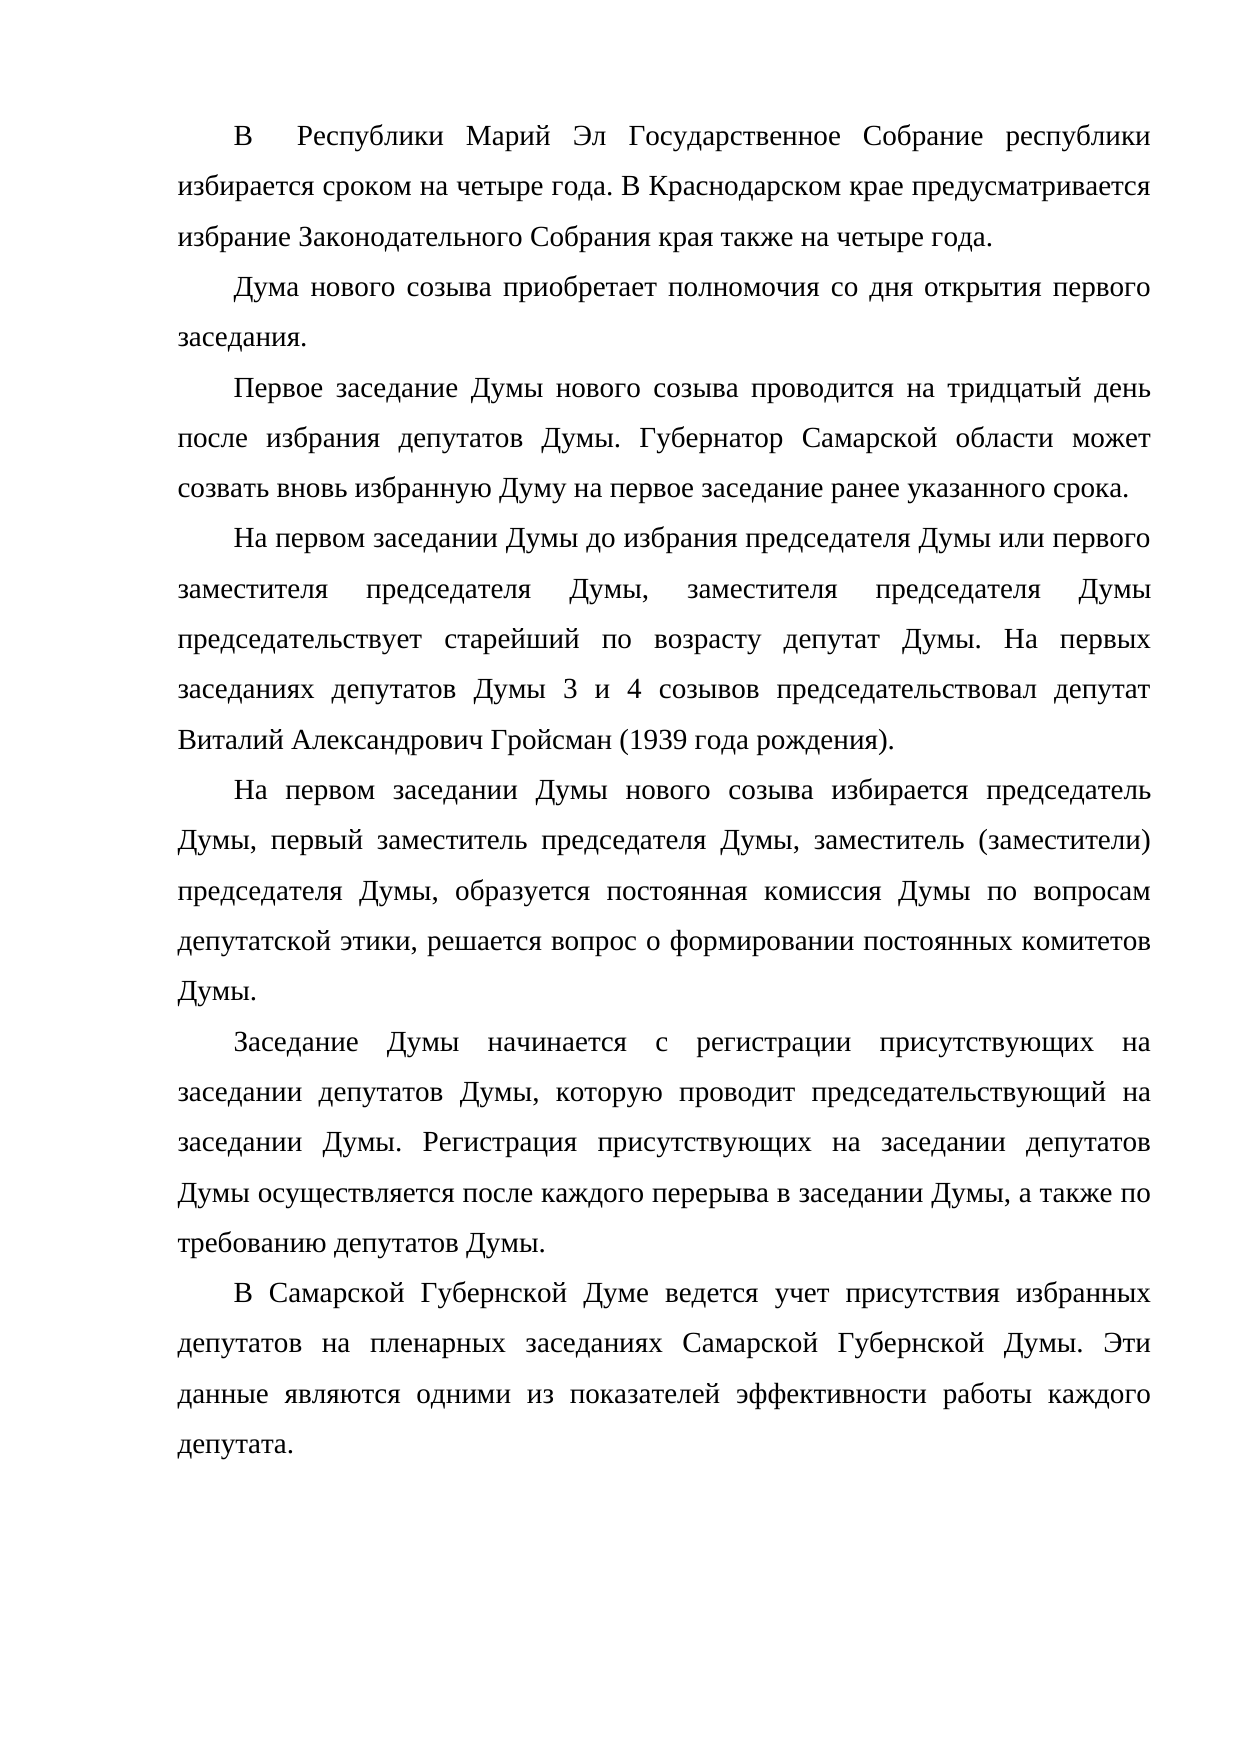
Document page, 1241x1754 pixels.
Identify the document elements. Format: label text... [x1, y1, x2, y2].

text В Самарской Губернской Думе ведется учет присутствия избранных депутатов на пленарных заседаниях Самарской Губернской Думы. Эти данные являются одними из показателей эффективности работы каждого депутата. [177, 1275, 1152, 1460]
text На первом заседании Думы нового созыва избирается председатель Думы, первый заместитель председателя Думы, заместитель (заместители) председателя Думы, образуется постоянная комиссия Думы по вопросам депутатской этики, решается вопрос о формировании постоянных комитетов Думы. [177, 772, 1152, 1007]
text Заседание Думы начинается с регистрации присутствующих на заседании депутатов Думы, которую проводит председательствующий на заседании Думы. Регистрация присутствующих на заседании депутатов Думы осуществляется после каждого перерыва в заседании Думы, а также по требованию депутатов Думы. [177, 1024, 1152, 1258]
text Первое заседание Думы нового созыва проводится на тридцатый день после избрания депутатов Думы. Губернатор Самарской области может созвать вновь избранную Думу на первое заседание ранее указанного срока. [177, 370, 1152, 504]
text Дума нового созыва приобретает полномочия со дня открытия первого заседания. [177, 269, 1152, 353]
text На первом заседании Думы до избрания председателя Думы или первого заместителя председателя Думы, заместителя председателя Думы председательствует старейший по возрасту депутат Думы. На первых заседаниях депутатов Думы 3 и 4 созывов председательствовал депутат Виталий Александрович Гройсман (1939 года рождения). [177, 521, 1152, 755]
text В Республики Марий Эл Государственное Собрание республики избирается сроком на четыре года. В Краснодарском крае предусматривается избрание Законодательного Собрания края также на четыре года. [177, 118, 1152, 252]
